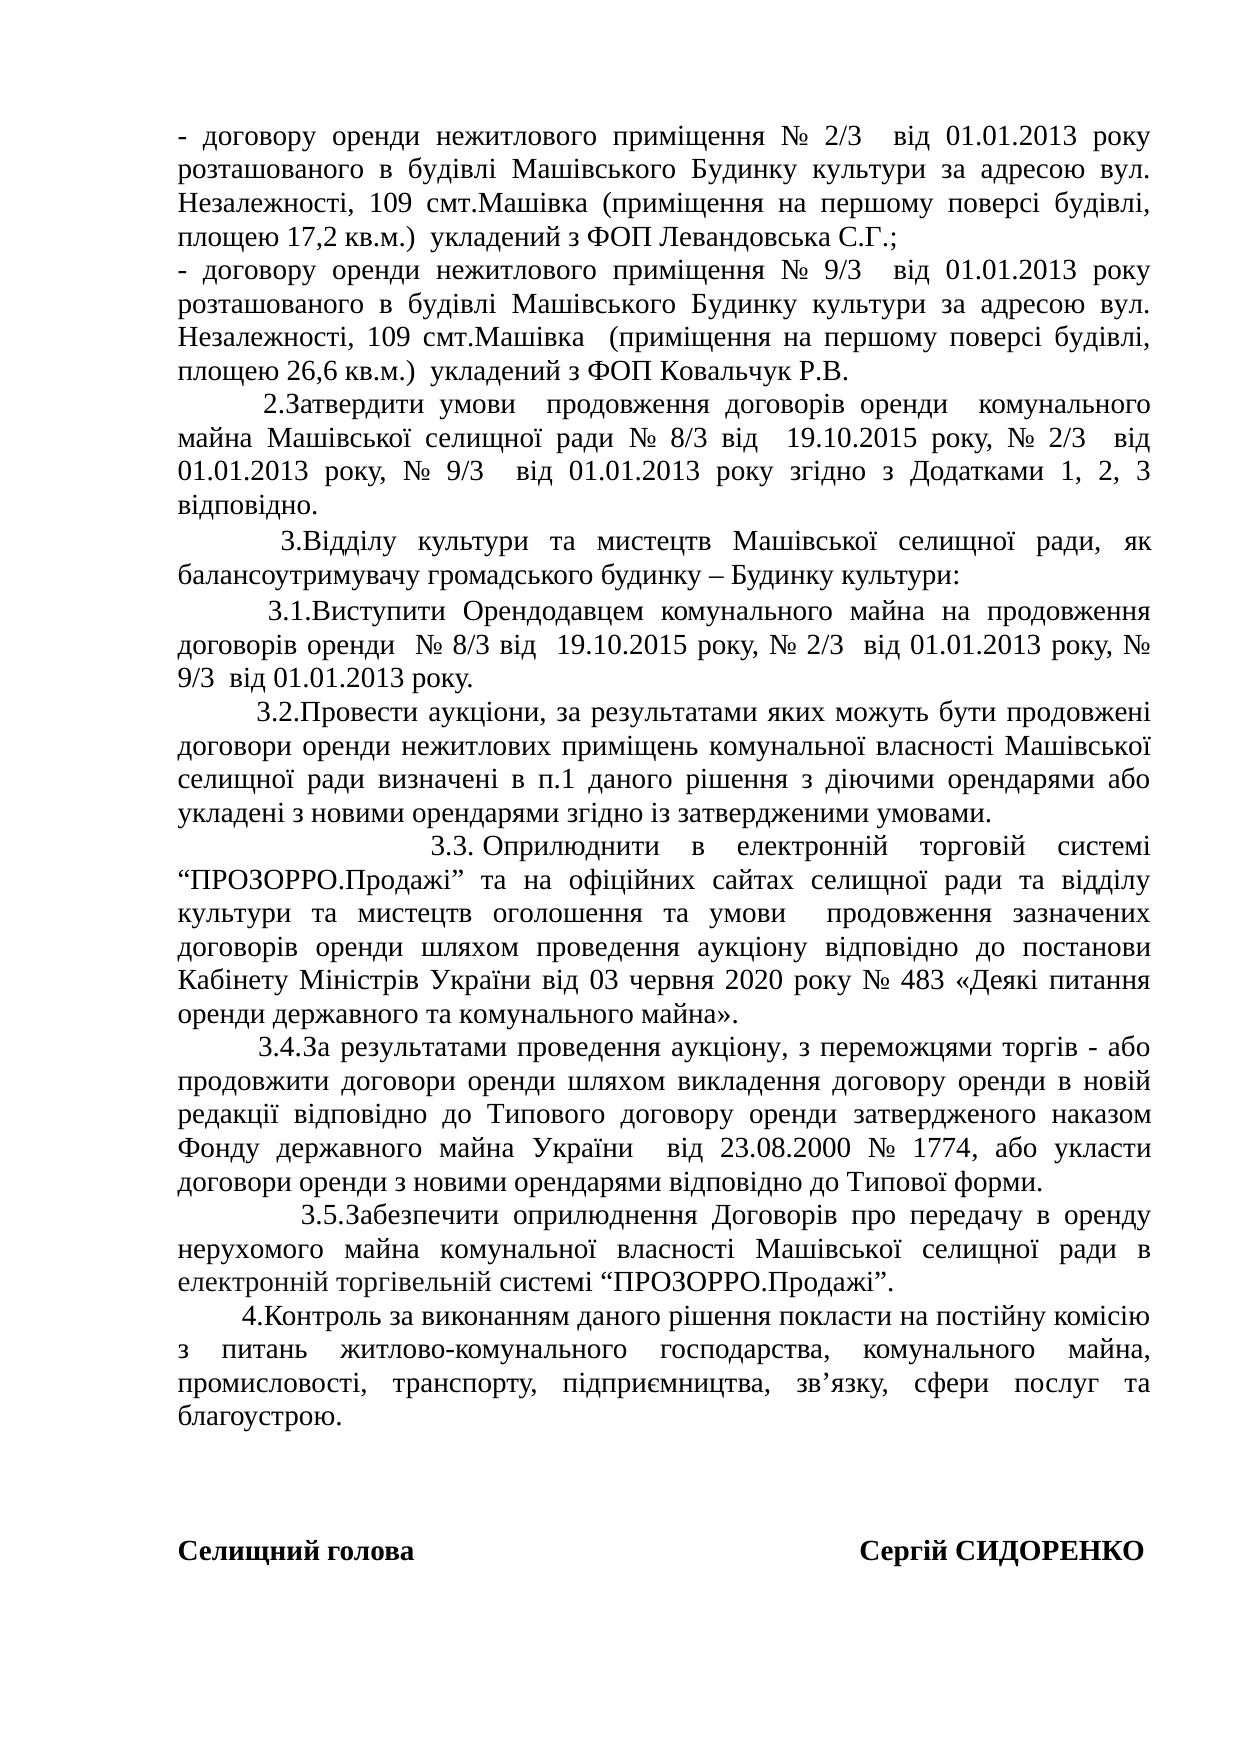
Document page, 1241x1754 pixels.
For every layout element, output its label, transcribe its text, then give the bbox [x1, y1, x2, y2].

text - договору оренди нежитлового приміщення № 2/3 від 01.01.2013 року розташованого в будівлі Машівського Будинку культури за адресою вул. Незалежності, 109 смт.Машівка (приміщення на першому поверсі будівлі, площею 17,2 кв.м.) укладений з ФОП Левандовська С.Г.; [177, 118, 1152, 252]
text - договору оренди нежитлового приміщення № 9/3 від 01.01.2013 року розташованого в будівлі Машівського Будинку культури за адресою вул. Незалежності, 109 смт.Машівка (приміщення на першому поверсі будівлі, площею 26,6 кв.м.) укладений з ФОП Ковальчук Р.В. [177, 252, 1152, 386]
text 3.1.Виступити Орендодавцем комунального майна на продовження договорів оренди № 8/3 від 19.10.2015 року, № 2/3 від 01.01.2013 року, № 9/3 від 01.01.2013 року. [177, 593, 1152, 694]
text 3.3. Оприлюднити в електронній торговій системі “ПРОЗОРРО.Продажі” та на офіційних сайтах селищної ради та відділу культури та мистецтв оголошення та умови продовження зазначених договорів оренди шляхом проведення аукціону відповідно до постанови Кабінету Міністрів України від 03 червня 2020 року № 483 «Деякі питання оренди державного та комунального майна». [177, 828, 1152, 1029]
text 2.Затвердити умови продовження договорів оренди комунального майна Машівської селищної ради № 8/3 від 19.10.2015 року, № 2/3 від 01.01.2013 року, № 9/3 від 01.01.2013 року згідно з Додатками 1, 2, 3 відповідно. [177, 386, 1152, 521]
text Селищний голова Сергій СИДОРЕНКО [177, 1533, 1152, 1566]
text 4.Контроль за виконанням даного рішення покласти на постійну комісію з питань житлово-комунального господарства, комунального майна, промисловості, транспорту, підприємництва, зв’язку, сфери послуг та благоустрою. [177, 1298, 1152, 1432]
text 3.2.Провести аукціони, за результатами яких можуть бути продовжені договори оренди нежитлових приміщень комунальної власності Машівської селищної ради визначені в п.1 даного рішення з діючими орендарями або укладені з новими орендарями згідно із затвердженими умовами. [177, 694, 1152, 828]
text 3.Відділу культури та мистецтв Машівської селищної ради, як балансоутримувачу громадського будинку – Будинку культури: [177, 523, 1152, 591]
text 3.4.За результатами проведення аукціону, з переможцями торгів - або продовжити договори оренди шляхом викладення договору оренди в новій редакції відповідно до Типового договору оренди затвердженого наказом Фонду державного майна України від 23.08.2000 № 1774, або укласти договори оренди з новими орендарями відповідно до Типової форми. [177, 1029, 1152, 1197]
text 3.5.Забезпечити оприлюднення Договорів про передачу в оренду нерухомого майна комунальної власності Машівської селищної ради в електронній торгівельній системі “ПРОЗОРРО.Продажі”. [177, 1197, 1152, 1298]
